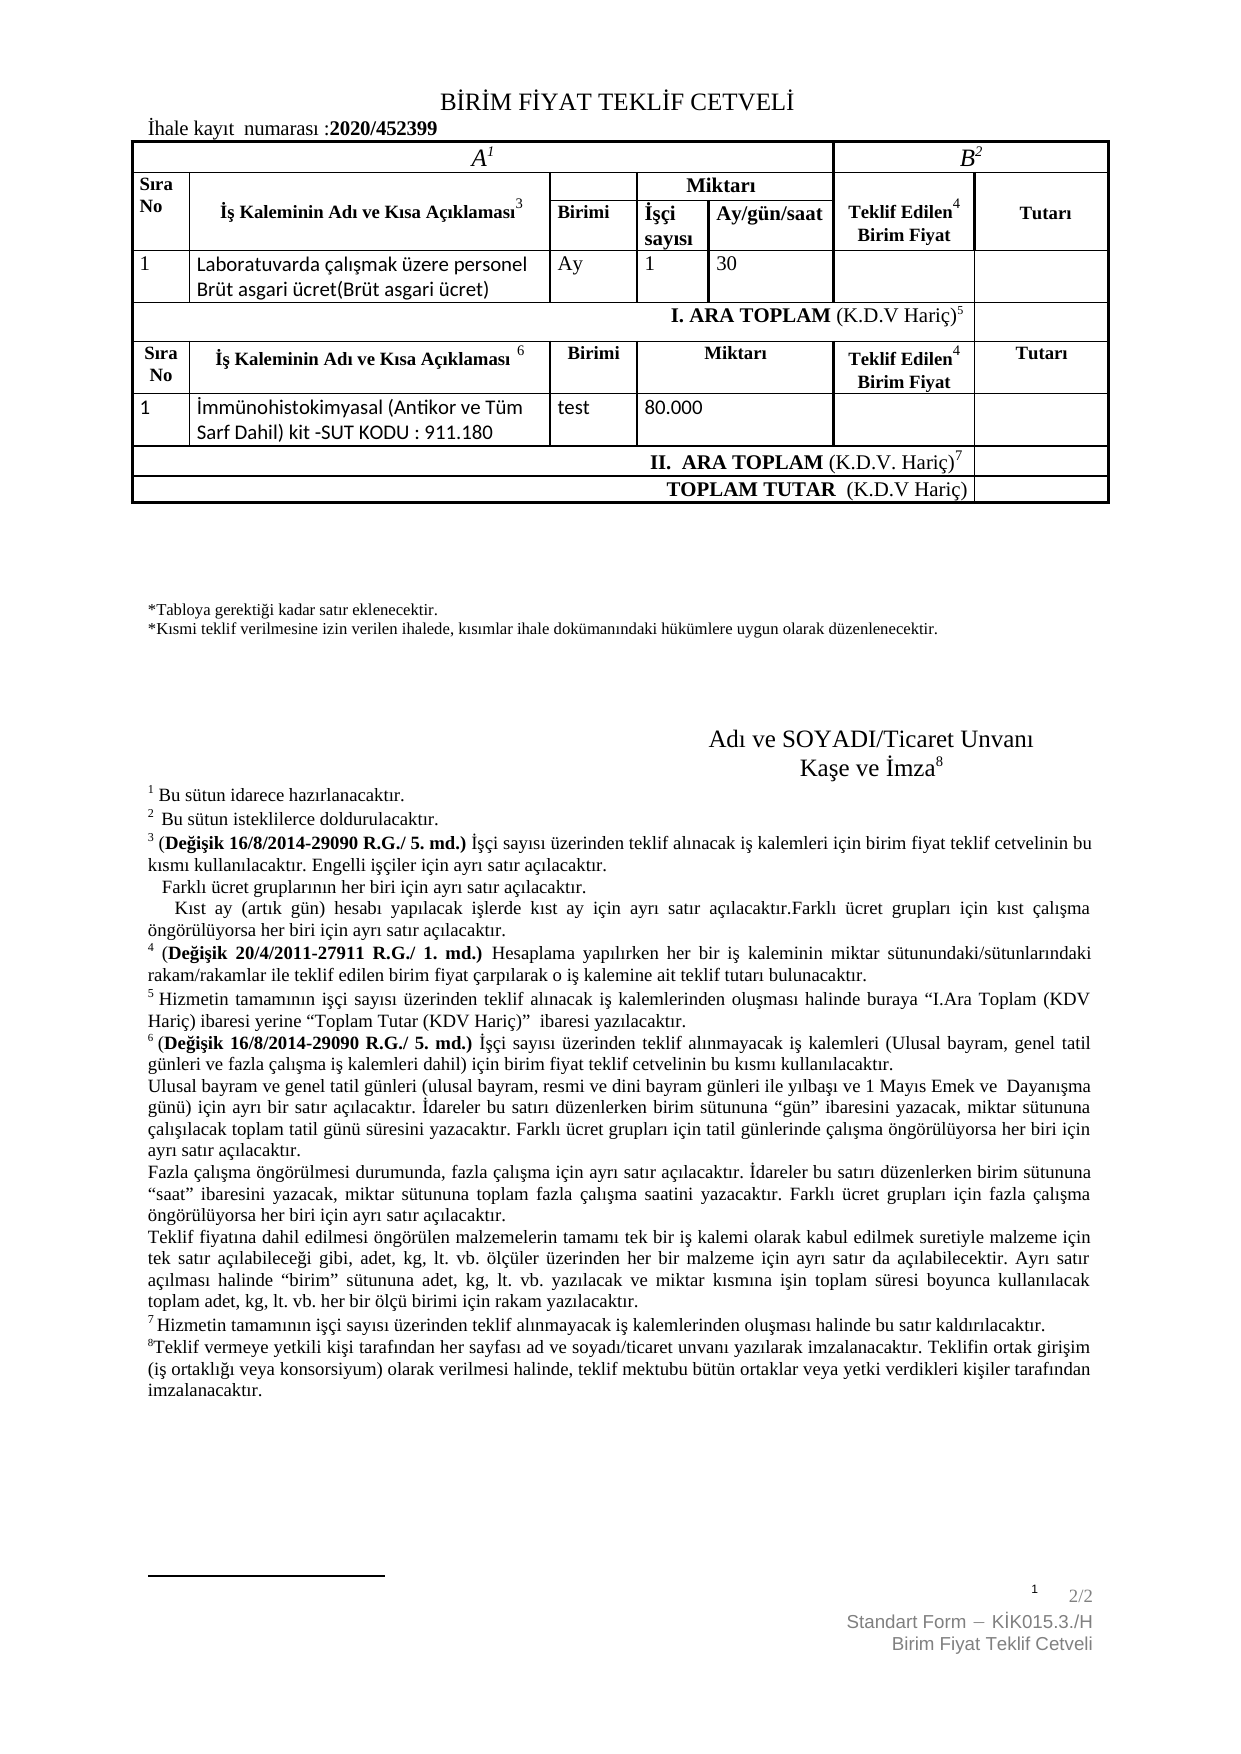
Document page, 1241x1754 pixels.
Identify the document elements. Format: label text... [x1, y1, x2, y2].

table_cell 1 [134, 394, 189, 445]
text Kıst ay (artık gün) hesabı yapılacak işlerde kıst ay için ayrı satır açılacaktır.Farklı ücret grupları için kıst çalışma öngörülüyorsa her biri için ayrı satır açılacaktır. [148, 897, 1093, 940]
table_cell Tutarı [975, 342, 1107, 392]
table_cell [975, 394, 1107, 445]
table_cell İşçi sayısı [638, 201, 707, 249]
text Ulusal bayram ve genel tatil günleri (ulusal bayram, resmi ve dini bayram günleri ile yılbaşı ve 1 Mayıs Emek ve Dayanışma günü) için ayrı bir satır açılacaktır. İdareler bu satırı düzenlerken birim sütununa “gün” ibaresini yazacak, miktar sütununa çalışılacak toplam tatil günü süresini yazacaktır. Farklı ücret grupları için tatil günlerinde çalışma öngörülüyorsa her biri için ayrı satır açılacaktır. [148, 1075, 1093, 1161]
table_header A1 [134, 143, 832, 172]
text BİRİM FİYAT TEKLİF CETVELİ [148, 87, 1093, 116]
text 3 (Değişik 16/8/2014-29090 R.G./ 5. md.) İşçi sayısı üzerinden teklif alınacak iş kalemleri için birim fiyat teklif cetvelinin bu kısmı kullanılacaktır. Engelli işçiler için ayrı satır açılacaktır. [148, 830, 1093, 876]
table_cell İş Kaleminin Adı ve Kısa Açıklaması 6 [190, 342, 549, 392]
table_cell Miktarı [638, 173, 832, 200]
table_header B2 [835, 143, 1107, 172]
text 4 (Değişik 20/4/2011-27911 R.G./ 1. md.) Hesaplama yapılırken her bir iş kaleminin miktar sütunundaki/sütunlarındaki rakam/rakamlar ile teklif edilen birim fiyat çarpılarak o iş kalemine ait teklif tutarı bulunacaktır. [148, 940, 1093, 986]
text Farklı ücret gruplarının her biri için ayrı satır açılacaktır. [148, 876, 1093, 897]
table_cell [975, 251, 1107, 302]
text İhale kayıt numarası :2020/452399 [148, 116, 1093, 140]
text 8Teklif vermeye yetkili kişi tarafından her sayfası ad ve soyadı/ticaret unvanı yazılarak imzalanacaktır. Teklifin ortak girişim (iş ortaklığı veya konsorsiyum) olarak verilmesi halinde, teklif mektubu bütün ortaklar veya yetki verdikleri kişiler tarafından imzalanacaktır. [148, 1336, 1093, 1401]
text *Tabloya gerektiği kadar satır eklenecektir. [148, 600, 1093, 619]
table_cell 80.000 [638, 394, 832, 445]
table_cell [551, 173, 636, 200]
table_cell Birimi [551, 201, 636, 249]
table_cell Teklif Edilen4 Birim Fiyat [835, 342, 974, 392]
table_cell Birimi [551, 342, 636, 392]
text 2 Bu sütun isteklilerce doldurulacaktır. [148, 806, 1093, 830]
table_cell İmmünohistokimyasal (Antikor ve Tüm Sarf Dahil) kit -SUT KODU : 911.180 [190, 394, 549, 445]
text 6 (Değişik 16/8/2014-29090 R.G./ 5. md.) İşçi sayısı üzerinden teklif alınmayacak iş kalemleri (Ulusal bayram, genel tatil günleri ve fazla çalışma iş kalemleri dahil) için birim fiyat teklif cetvelinin bu kısmı kullanılacaktır. [148, 1032, 1093, 1075]
table_cell Tutarı [976, 173, 1107, 249]
table_cell İş Kaleminin Adı ve Kısa Açıklaması3 [190, 173, 549, 249]
table_cell Laboratuvarda çalışmak üzere personel Brüt asgari ücret(Brüt asgari ücret) [190, 251, 549, 302]
table_cell [975, 477, 1107, 501]
text Teklif fiyatına dahil edilmesi öngörülen malzemelerin tamamı tek bir iş kalemi olarak kabul edilmek suretiyle malzeme için tek satır açılabileceği gibi, adet, kg, lt. vb. ölçüler üzerinden her bir malzeme için ayrı satır da açılabilecektir. Ayrı satır açılması halinde “birim” sütununa adet, kg, lt. vb. yazılacak ve miktar kısmına işin toplam süresi boyunca kullanılacak toplam adet, kg, lt. vb. her bir ölçü birimi için rakam yazılacaktır. [148, 1226, 1093, 1312]
table_cell Miktarı [638, 342, 832, 392]
table_cell 30 [710, 251, 832, 302]
text Adı ve SOYADI/Ticaret Unvanı [650, 724, 1093, 753]
table_cell [835, 251, 974, 302]
table_cell 1 [134, 251, 189, 302]
table_cell I. ARA TOPLAM (K.D.V Hariç)5 [134, 303, 974, 341]
text *Kısmi teklif verilmesine izin verilen ihalede, kısımlar ihale dokümanındaki hükümlere uygun olarak düzenlenecektir. [148, 619, 1093, 638]
table_cell [975, 303, 1107, 341]
text 1 Bu sütun idarece hazırlanacaktır. [148, 782, 1093, 806]
table_cell Ay [551, 251, 636, 302]
text 7 Hizmetin tamamının işçi sayısı üzerinden teklif alınmayacak iş kalemlerinden oluşması halinde bu satır kaldırılacaktır. [148, 1312, 1093, 1336]
table_cell [835, 394, 974, 445]
table_cell II. ARA TOPLAM (K.D.V. Hariç)7 [134, 447, 974, 475]
table_cell Teklif Edilen4 Birim Fiyat [835, 173, 973, 249]
text Kaşe ve İmza8 [650, 753, 1093, 782]
table_cell [975, 447, 1107, 475]
text 5 Hizmetin tamamının işçi sayısı üzerinden teklif alınacak iş kalemlerinden oluşması halinde buraya “I.Ara Toplam (KDV Hariç) ibaresi yerine “Toplam Tutar (KDV Hariç)” ibaresi yazılacaktır. [148, 986, 1093, 1032]
text Fazla çalışma öngörülmesi durumunda, fazla çalışma için ayrı satır açılacaktır. İdareler bu satırı düzenlerken birim sütununa “saat” ibaresini yazacak, miktar sütununa toplam fazla çalışma saatini yazacaktır. Farklı ücret grupları için fazla çalışma öngörülüyorsa her biri için ayrı satır açılacaktır. [148, 1161, 1093, 1226]
table_cell test [551, 394, 636, 445]
table_cell Sıra No [134, 342, 189, 392]
table_cell 1 [638, 251, 707, 302]
table_cell Sıra No [134, 173, 189, 249]
table_cell TOPLAM TUTAR (K.D.V Hariç) [134, 477, 974, 501]
table_cell Ay/gün/saat [710, 201, 832, 249]
